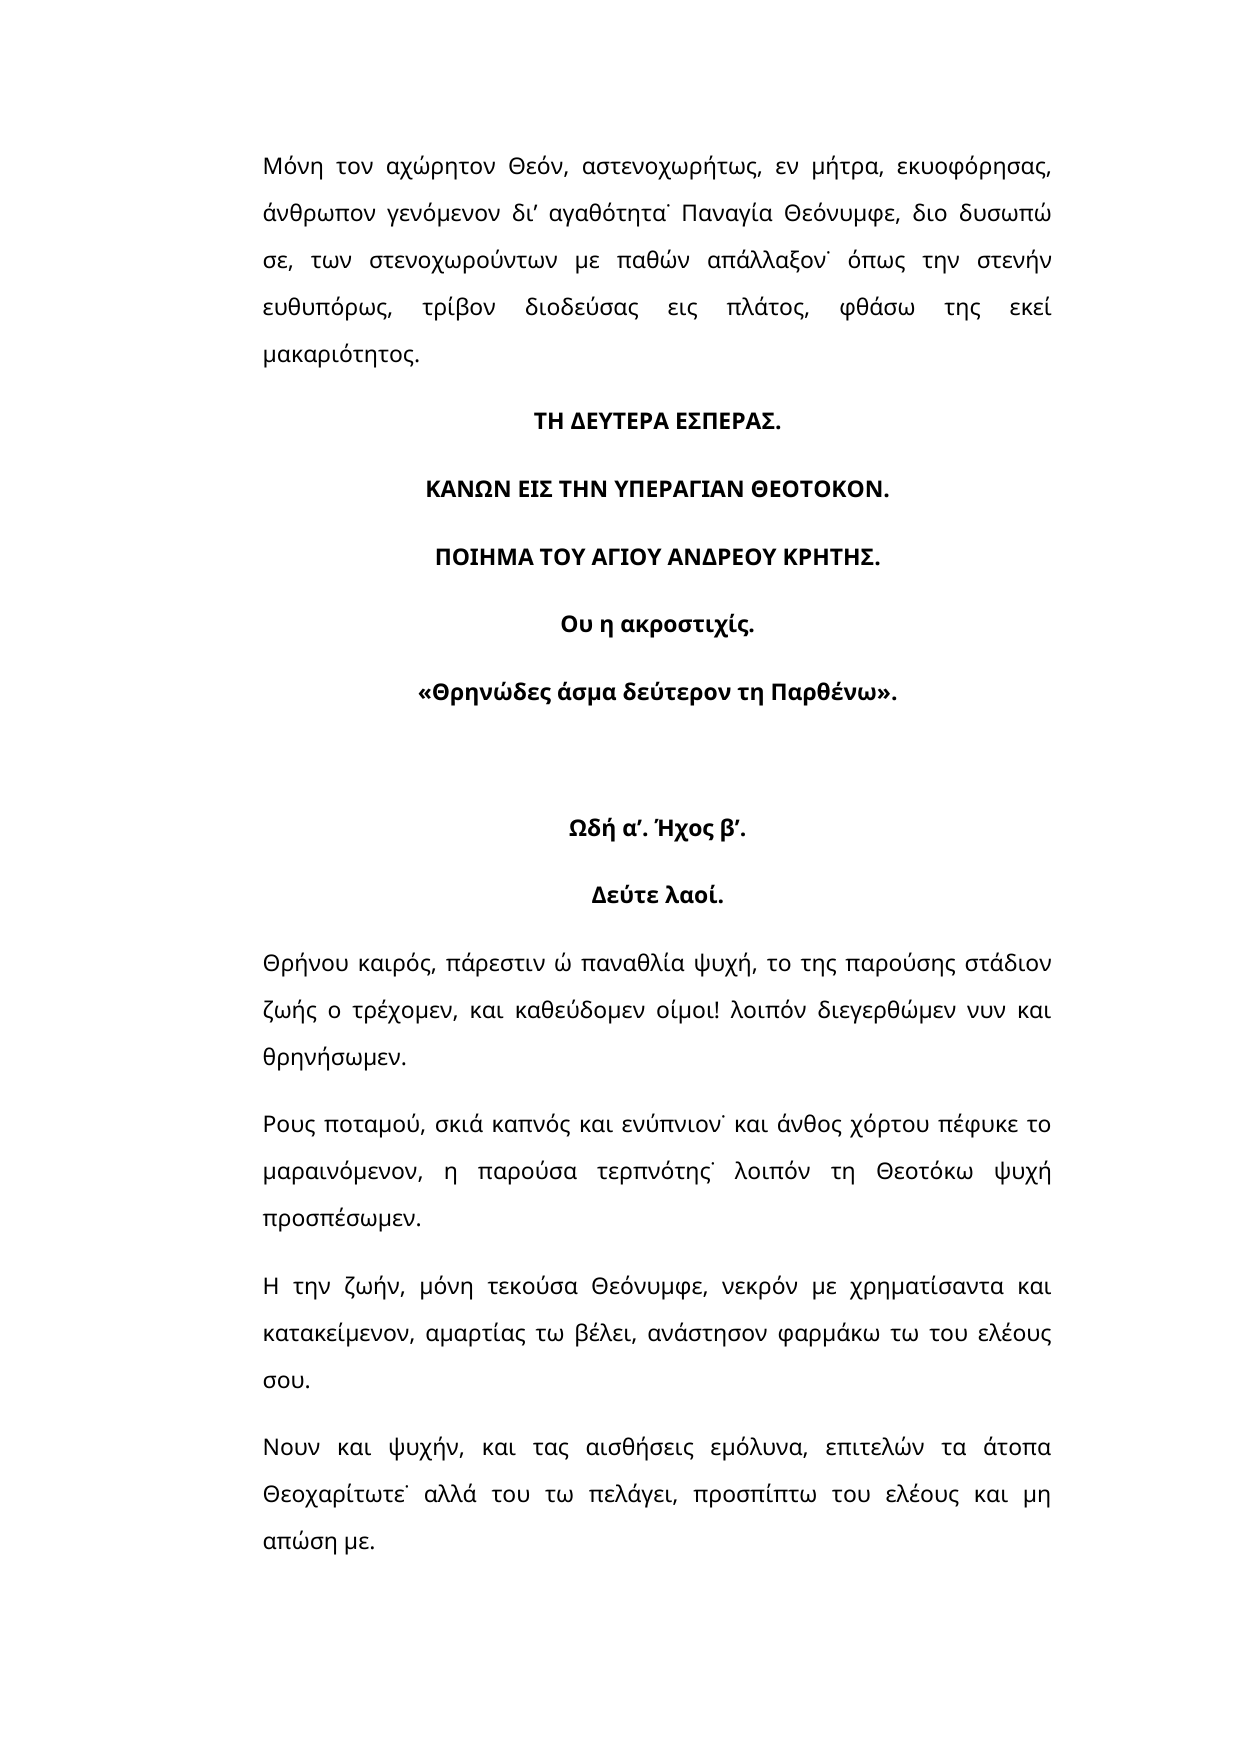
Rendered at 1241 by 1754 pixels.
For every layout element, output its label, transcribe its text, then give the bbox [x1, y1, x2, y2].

text Νουν και ψυχήν, και τας αισθήσεις εμόλυνα, επιτελών τα άτοπα Θεοχαρίτωτε˙ αλλά του τω πελάγει, προσπίπτω του ελέους και μη απώση με. [262, 1431, 1053, 1556]
text ΤΗ ΔΕΥΤΕΡΑ ΕΣΠΕΡΑΣ. [262, 405, 1053, 436]
text ΚΑΝΩΝ ΕΙΣ ΤΗΝ ΥΠΕΡΑΓΙΑΝ ΘΕΟΤΟΚΟΝ. [262, 473, 1053, 504]
text ΠΟΙΗΜΑ ΤΟΥ ΑΓΙΟΥ ΑΝΔΡΕΟΥ ΚΡΗΤΗΣ. [262, 541, 1053, 572]
text Δεύτε λαοί. [262, 879, 1053, 910]
text «Θρηνώδες άσμα δεύτερον τη Παρθένω». [262, 676, 1053, 707]
text Ου η ακροστιχίς. [262, 608, 1053, 639]
text Η την ζωήν, μόνη τεκούσα Θεόνυμφε, νεκρόν με χρηματίσαντα και κατακείμενον, αμαρτίας τω βέλει, ανάστησον φαρμάκω τω του ελέους σου. [262, 1270, 1053, 1395]
text Μόνη τον αχώρητον Θεόν, αστενοχωρήτως, εν μήτρα, εκυοφόρησας, άνθρωπον γενόμενον δι’ αγαθότητα˙ Παναγία Θεόνυμφε, διο δυσωπώ σε, των στενοχωρούντων με παθών απάλλαξον˙ όπως την στενήν ευθυπόρως, τρίβον διοδεύσας εις πλάτος, φθάσω της εκεί μακαριότητος. [262, 150, 1053, 369]
text Ρους ποταμού, σκιά καπνός και ενύπνιον˙ και άνθος χόρτου πέφυκε το μαραινόμενον, η παρούσα τερπνότης˙ λοιπόν τη Θεοτόκω ψυχή προσπέσωμεν. [262, 1108, 1053, 1233]
text Ωδή α’. Ήχος β’. [262, 811, 1053, 843]
text Θρήνου καιρός, πάρεστιν ώ παναθλία ψυχή, το της παρούσης στάδιον ζωής ο τρέχομεν, και καθεύδομεν οίμοι! λοιπόν διεγερθώμεν νυν και θρηνήσωμεν. [262, 947, 1053, 1072]
